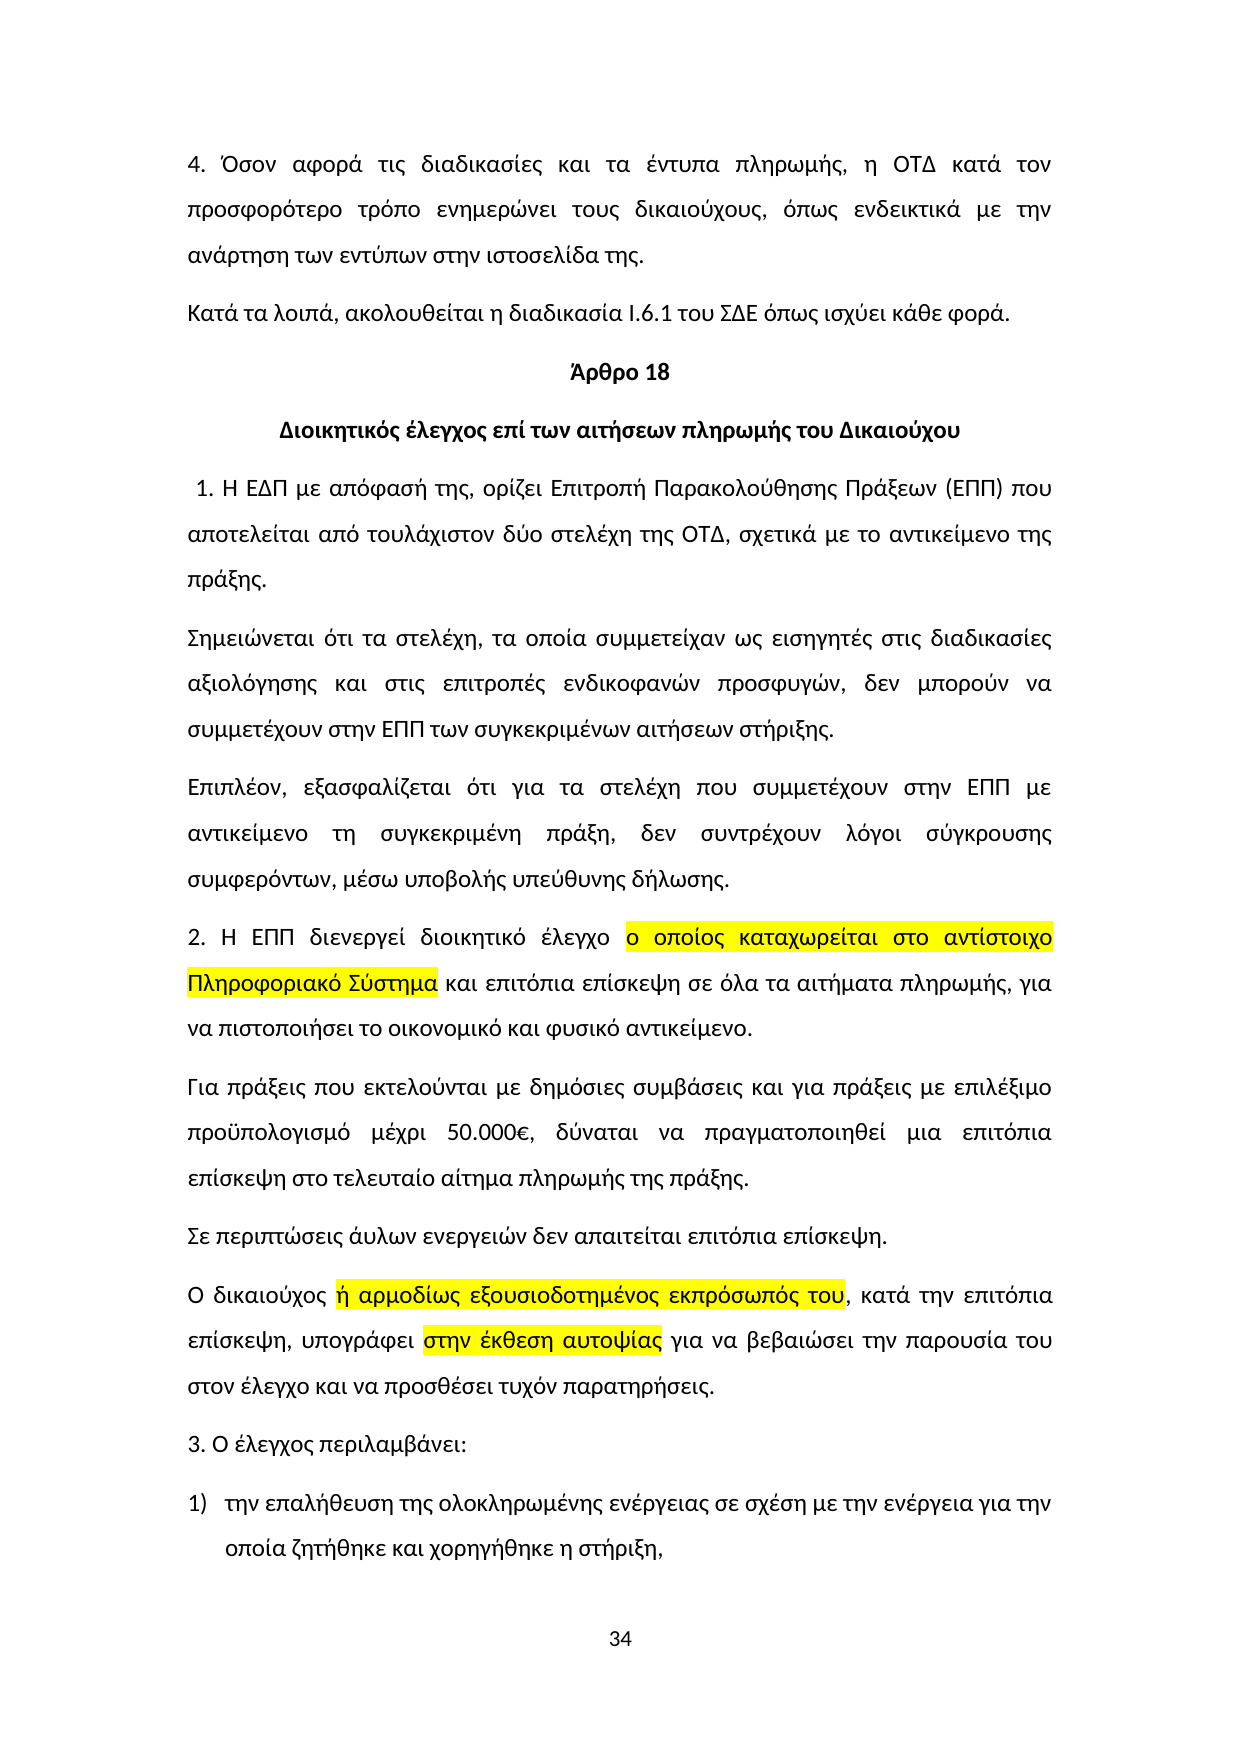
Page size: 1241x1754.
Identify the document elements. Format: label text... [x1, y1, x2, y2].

text Σε περιπτώσεις άυλων ενεργειών δεν απαιτείται επιτόπια επίσκεψη. [187, 1221, 1053, 1251]
text Ο δικαιούχος ή αρμοδίως εξουσιοδοτημένος εκπρόσωπός του, κατά την επιτόπια επίσκεψη, υπογράφει στην έκθεση αυτοψίας για να βεβαιώσει την παρουσία του στον έλεγχο και να προσθέσει τυχόν παρατηρήσεις. [187, 1279, 1053, 1401]
text Κατά τα λοιπά, ακολουθείται η διαδικασία Ι.6.1 του ΣΔΕ όπως ισχύει κάθε φορά. [187, 297, 1053, 328]
text 1. Η ΕΔΠ με απόφασή της, ορίζει Επιτροπή Παρακολούθησης Πράξεων (ΕΠΠ) που αποτελείται από τουλάχιστον δύο στελέχη της ΟΤΔ, σχετικά με το αντικείμενο της πράξης. [187, 472, 1053, 594]
text Άρθρο 18 [187, 356, 1053, 386]
text Σημειώνεται ότι τα στελέχη, τα οποία συμμετείχαν ως εισηγητές στις διαδικασίες αξιολόγησης και στις επιτροπές ενδικοφανών προσφυγών, δεν μπορούν να συμμετέχουν στην ΕΠΠ των συγκεκριμένων αιτήσεων στήριξης. [187, 622, 1053, 744]
list την επαλήθευση της ολοκληρωμένης ενέργειας σε σχέση με την ενέργεια για την οποία ζητήθηκε και χορηγήθηκε η στήριξη, [187, 1487, 1053, 1563]
text Για πράξεις που εκτελούνται με δημόσιες συμβάσεις και για πράξεις με επιλέξιμο προϋπολογισμό μέχρι 50.000€, δύναται να πραγματοποιηθεί μια επιτόπια επίσκεψη στο τελευταίο αίτημα πληρωμής της πράξης. [187, 1071, 1053, 1193]
text 2. Η ΕΠΠ διενεργεί διοικητικό έλεγχο ο οποίος καταχωρείται στο αντίστοιχο Πληροφοριακό Σύστημα και επιτόπια επίσκεψη σε όλα τα αιτήματα πληρωμής, για να πιστοποιήσει το οικονομικό και φυσικό αντικείμενο. [187, 921, 1053, 1043]
text Επιπλέον, εξασφαλίζεται ότι για τα στελέχη που συμμετέχουν στην ΕΠΠ με αντικείμενο τη συγκεκριμένη πράξη, δεν συντρέχουν λόγοι σύγκρουσης συμφερόντων, μέσω υποβολής υπεύθυνης δήλωσης. [187, 771, 1053, 893]
text 4. Όσον αφορά τις διαδικασίες και τα έντυπα πληρωμής, η ΟΤΔ κατά τον προσφορότερο τρόπο ενημερώνει τους δικαιούχους, όπως ενδεικτικά με την ανάρτηση των εντύπων στην ιστοσελίδα της. [187, 148, 1053, 270]
text Διοικητικός έλεγχος επί των αιτήσεων πληρωμής του Δικαιούχου [187, 414, 1053, 444]
text 3. Ο έλεγχος περιλαμβάνει: [187, 1428, 1053, 1459]
